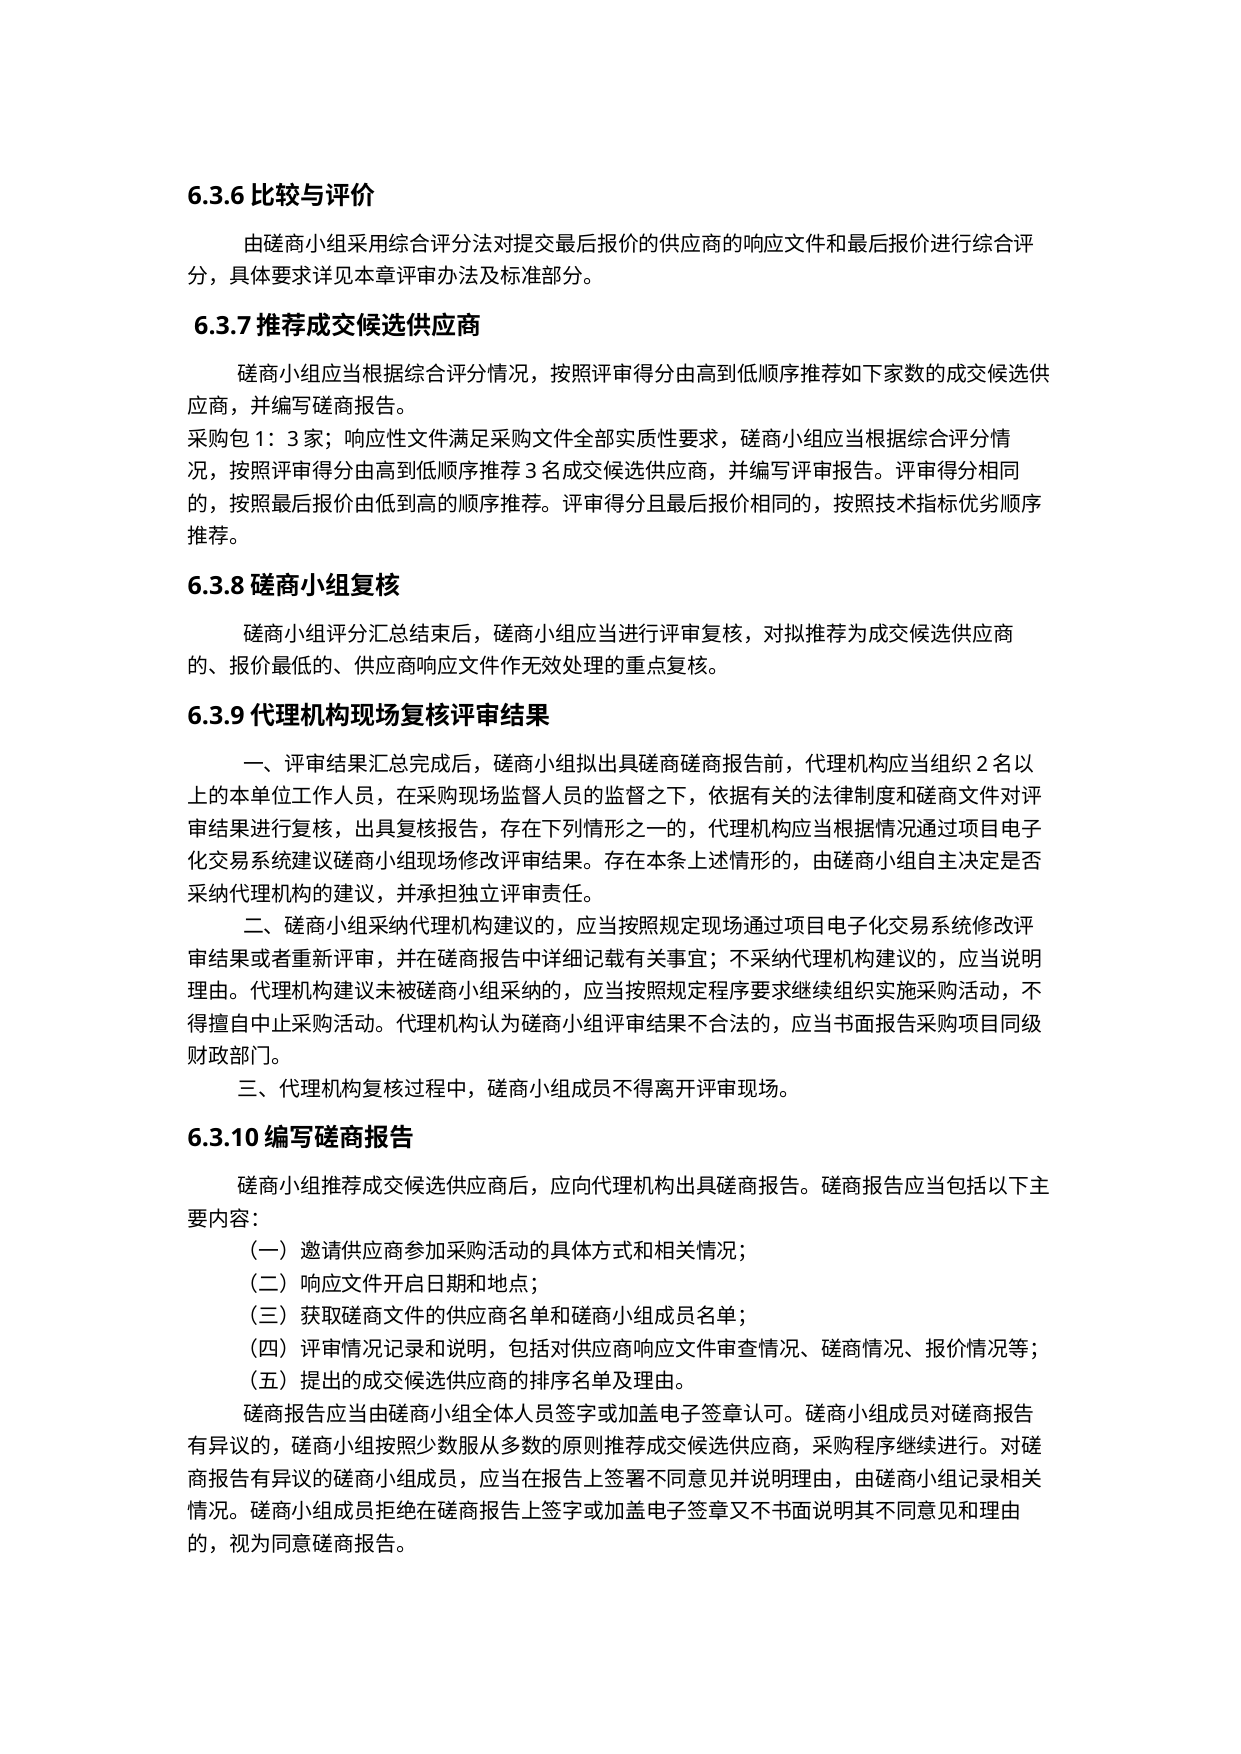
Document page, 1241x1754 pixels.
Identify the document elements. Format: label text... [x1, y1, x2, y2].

text （三）获取磋商文件的供应商名单和磋商小组成员名单； [187, 1299, 1053, 1332]
text 6.3.9代理机构现场复核评审结果 [187, 682, 1053, 747]
text 磋商小组应当根据综合评分情况，按照评审得分由高到低顺序推荐如下家数的成交候选供应商，并编写磋商报告。 [187, 357, 1053, 422]
text （一）邀请供应商参加采购活动的具体方式和相关情况； [187, 1234, 1053, 1267]
text （四）评审情况记录和说明，包括对供应商响应文件审查情况、磋商情况、报价情况等； [187, 1332, 1053, 1364]
text （二）响应文件开启日期和地点； [187, 1267, 1053, 1299]
text 6.3.8磋商小组复核 [187, 552, 1053, 617]
text 由磋商小组采用综合评分法对提交最后报价的供应商的响应文件和最后报价进行综合评分，具体要求详见本章评审办法及标准部分。 [187, 227, 1053, 292]
text 采购包1：3家；响应性文件满足采购文件全部实质性要求，磋商小组应当根据综合评分情况，按照评审得分由高到低顺序推荐3名成交候选供应商，并编写评审报告。评审得分相同的，按照最后报价由低到高的顺序推荐。评审得分且最后报价相同的，按照技术指标优劣顺序推荐。 [187, 422, 1053, 552]
text 三、代理机构复核过程中，磋商小组成员不得离开评审现场。 [187, 1072, 1053, 1104]
text 磋商报告应当由磋商小组全体人员签字或加盖电子签章认可。磋商小组成员对磋商报告有异议的，磋商小组按照少数服从多数的原则推荐成交候选供应商，采购程序继续进行。对磋商报告有异议的磋商小组成员，应当在报告上签署不同意见并说明理由，由磋商小组记录相关情况。磋商小组成员拒绝在磋商报告上签字或加盖电子签章又不书面说明其不同意见和理由的，视为同意磋商报告。 [187, 1397, 1053, 1559]
text 6.3.10编写磋商报告 [187, 1104, 1053, 1169]
text 6.3.7推荐成交候选供应商 [187, 292, 1053, 357]
text （五）提出的成交候选供应商的排序名单及理由。 [187, 1364, 1053, 1397]
text 6.3.6比较与评价 [187, 162, 1053, 227]
text 一、评审结果汇总完成后，磋商小组拟出具磋商磋商报告前，代理机构应当组织2名以上的本单位工作人员，在采购现场监督人员的监督之下，依据有关的法律制度和磋商文件对评审结果进行复核，出具复核报告，存在下列情形之一的，代理机构应当根据情况通过项目电子化交易系统建议磋商小组现场修改评审结果。存在本条上述情形的，由磋商小组自主决定是否采纳代理机构的建议，并承担独立评审责任。 [187, 747, 1053, 909]
text 磋商小组评分汇总结束后，磋商小组应当进行评审复核，对拟推荐为成交候选供应商的、报价最低的、供应商响应文件作无效处理的重点复核。 [187, 617, 1053, 682]
text 二、磋商小组采纳代理机构建议的，应当按照规定现场通过项目电子化交易系统修改评审结果或者重新评审，并在磋商报告中详细记载有关事宜；不采纳代理机构建议的，应当说明理由。代理机构建议未被磋商小组采纳的，应当按照规定程序要求继续组织实施采购活动，不得擅自中止采购活动。代理机构认为磋商小组评审结果不合法的，应当书面报告采购项目同级财政部门。 [187, 909, 1053, 1072]
text 磋商小组推荐成交候选供应商后，应向代理机构出具磋商报告。磋商报告应当包括以下主要内容： [187, 1169, 1053, 1234]
